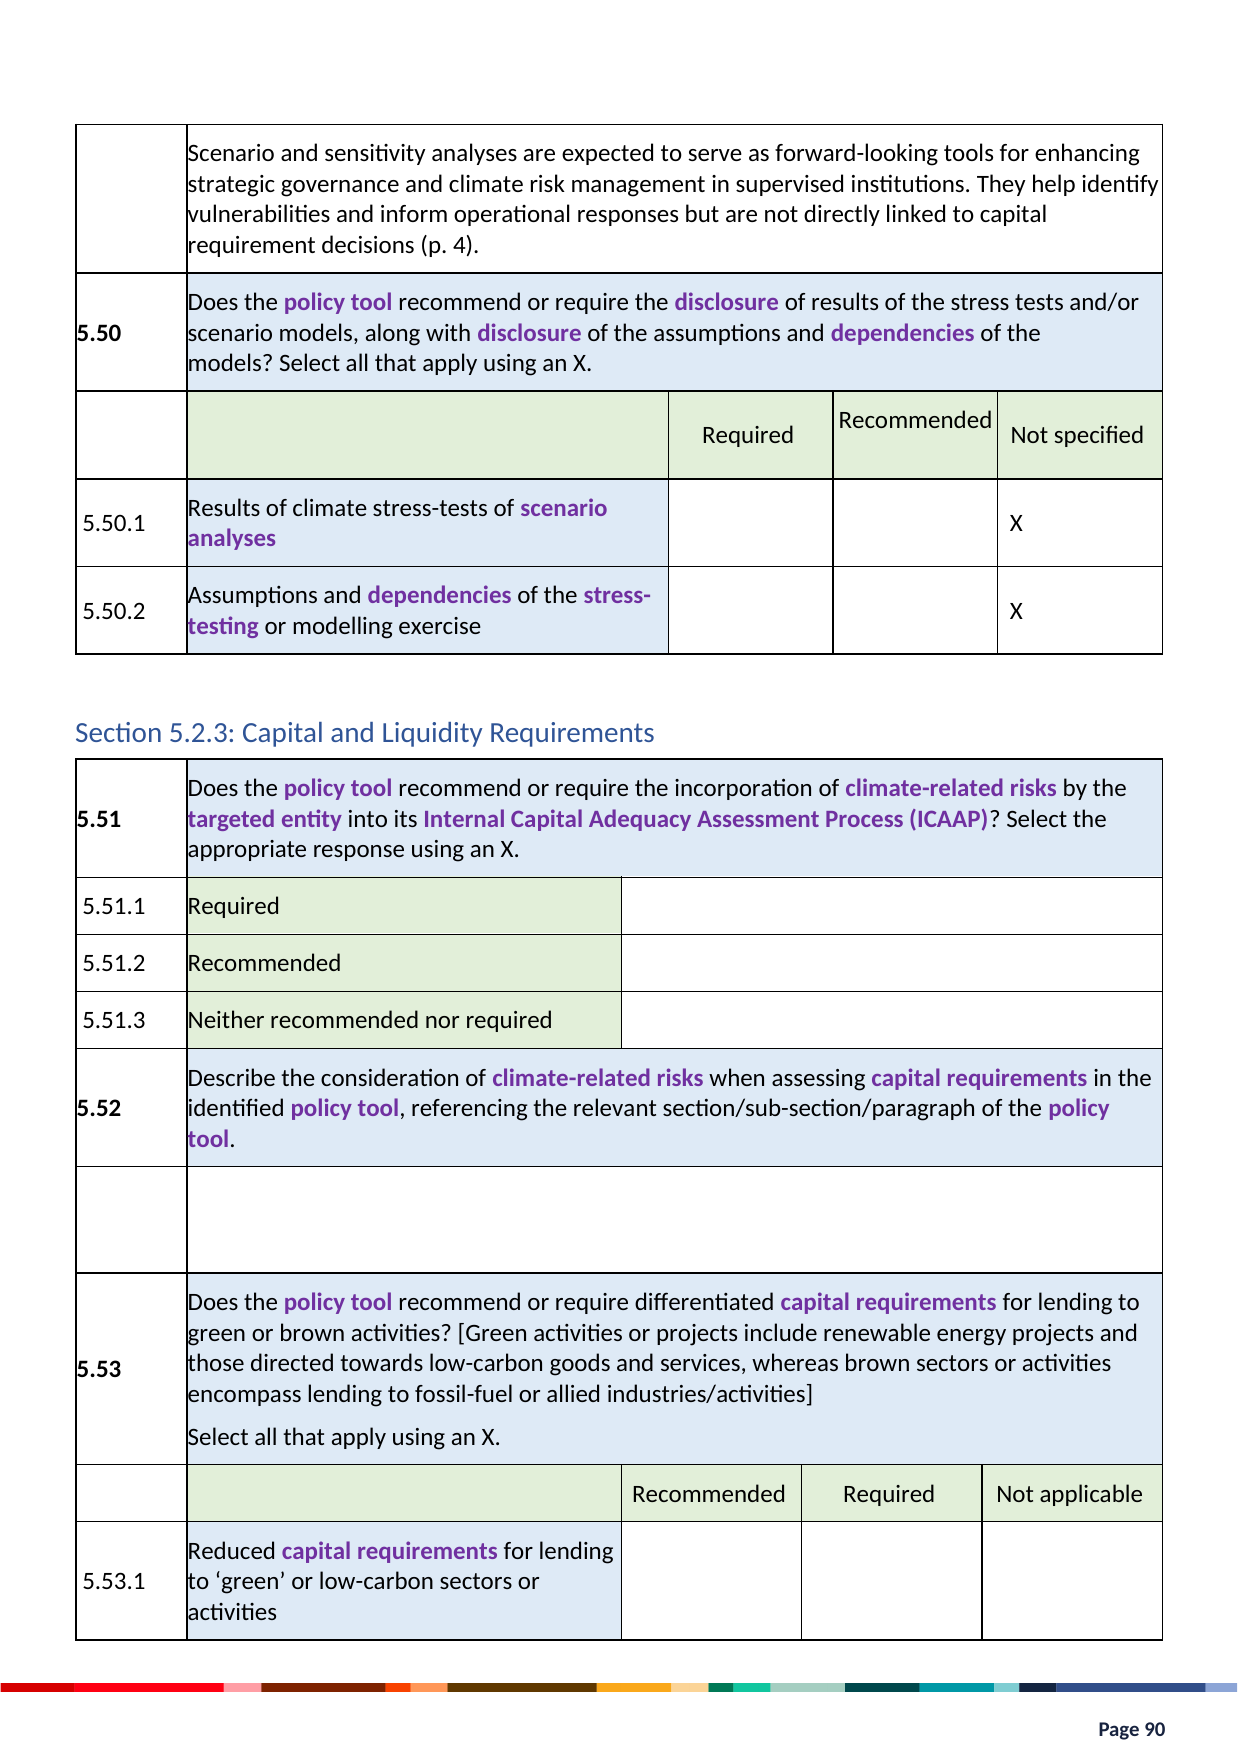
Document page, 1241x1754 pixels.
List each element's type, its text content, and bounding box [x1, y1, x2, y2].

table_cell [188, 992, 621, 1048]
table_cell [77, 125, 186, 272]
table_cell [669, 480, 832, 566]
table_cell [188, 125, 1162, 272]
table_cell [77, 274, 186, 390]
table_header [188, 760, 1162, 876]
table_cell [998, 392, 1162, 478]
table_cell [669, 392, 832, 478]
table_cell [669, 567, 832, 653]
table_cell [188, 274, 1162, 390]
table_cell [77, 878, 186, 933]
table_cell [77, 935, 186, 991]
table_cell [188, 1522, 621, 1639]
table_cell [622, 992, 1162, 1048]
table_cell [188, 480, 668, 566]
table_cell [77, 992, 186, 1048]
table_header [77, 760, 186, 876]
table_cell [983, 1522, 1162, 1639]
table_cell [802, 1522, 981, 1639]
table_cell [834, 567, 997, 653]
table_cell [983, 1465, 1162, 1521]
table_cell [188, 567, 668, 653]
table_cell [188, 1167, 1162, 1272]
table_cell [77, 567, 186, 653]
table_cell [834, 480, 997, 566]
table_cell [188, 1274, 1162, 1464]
picture [0, 1683, 1236, 1692]
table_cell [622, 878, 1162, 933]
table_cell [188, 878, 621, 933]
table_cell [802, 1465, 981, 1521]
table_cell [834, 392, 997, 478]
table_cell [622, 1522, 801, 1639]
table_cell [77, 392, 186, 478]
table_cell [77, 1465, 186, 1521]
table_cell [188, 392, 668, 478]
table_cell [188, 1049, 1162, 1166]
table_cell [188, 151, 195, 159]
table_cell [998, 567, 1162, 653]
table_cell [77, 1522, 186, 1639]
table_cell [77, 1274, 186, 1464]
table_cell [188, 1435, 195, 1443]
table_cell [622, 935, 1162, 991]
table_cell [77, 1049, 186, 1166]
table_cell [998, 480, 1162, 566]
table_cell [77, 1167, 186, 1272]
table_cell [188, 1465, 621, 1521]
subtitle Section 5.2.3: Capital and Liquidity Requirements [75, 714, 1165, 750]
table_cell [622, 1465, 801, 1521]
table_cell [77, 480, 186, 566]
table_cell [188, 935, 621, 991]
